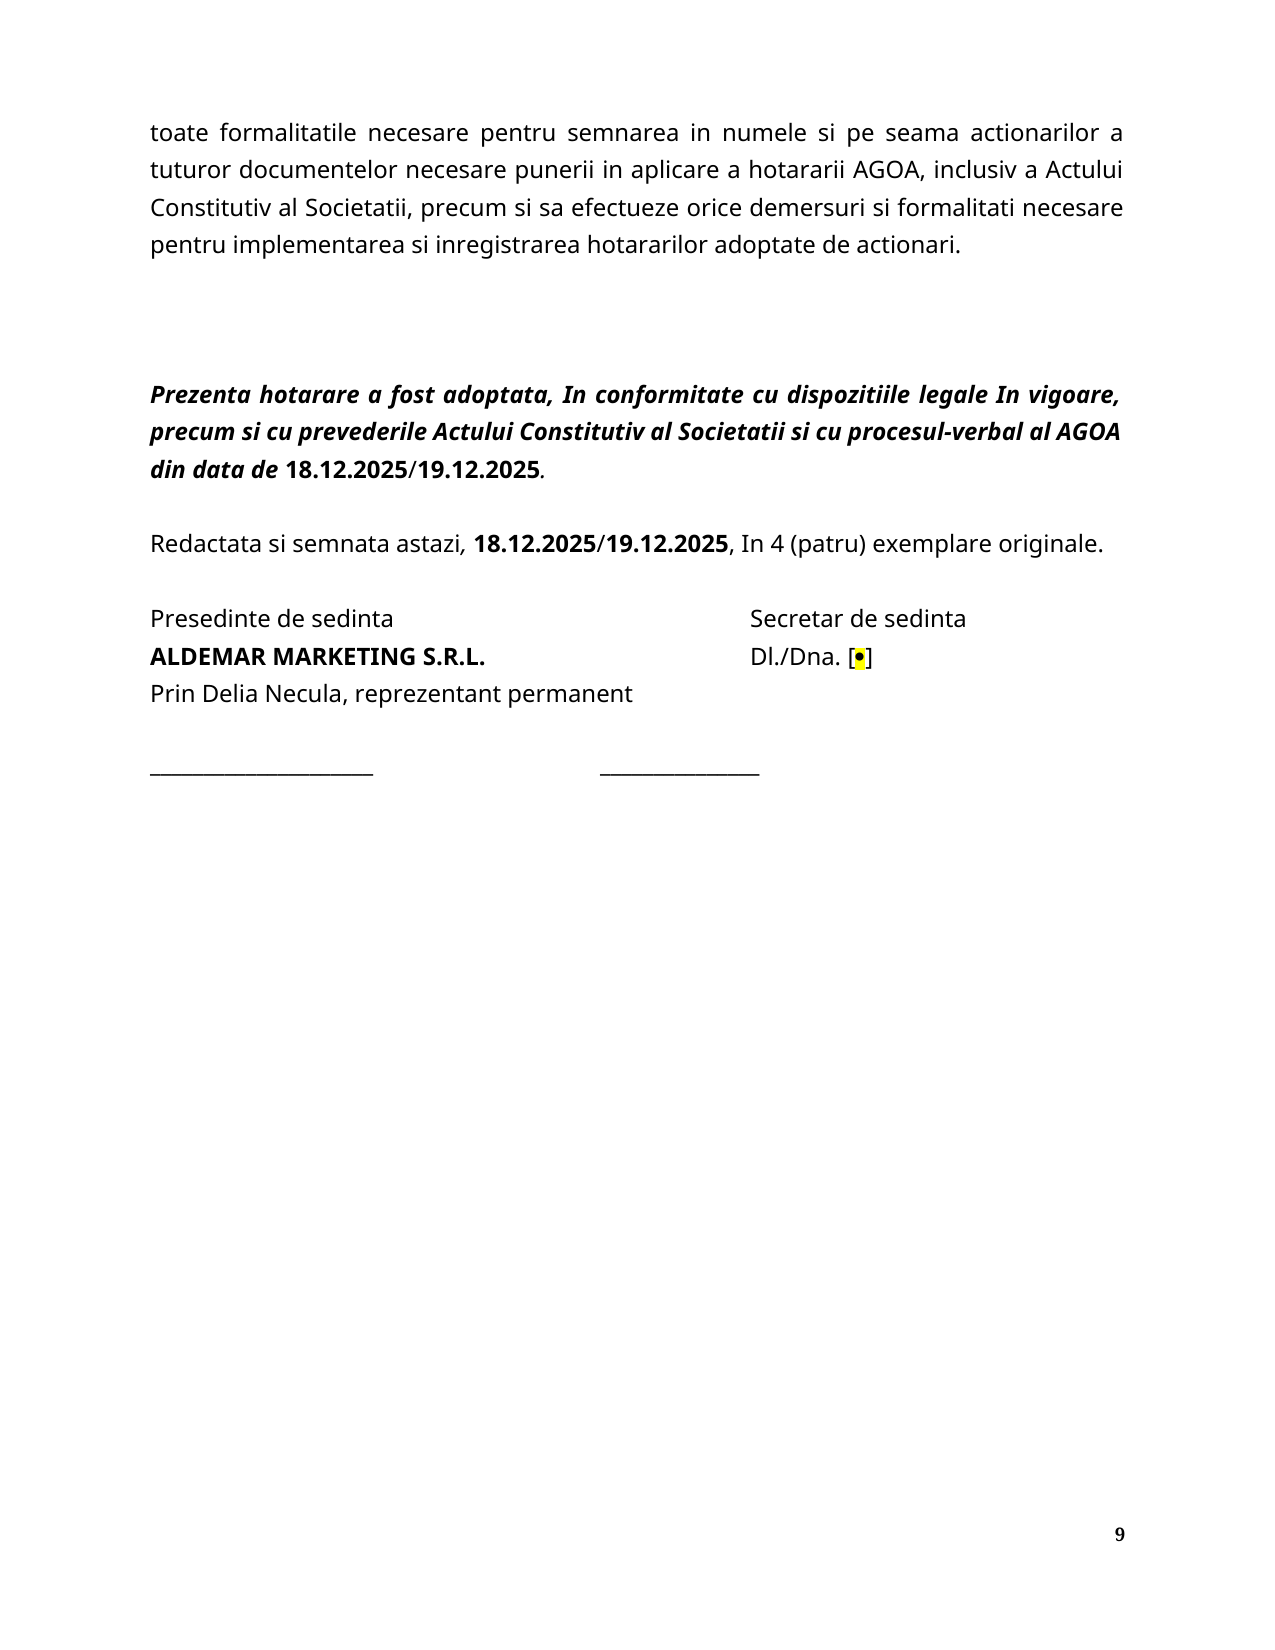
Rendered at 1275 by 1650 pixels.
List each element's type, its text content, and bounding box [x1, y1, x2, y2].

text _____________________ _______________ [150, 747, 1125, 779]
text Prezenta hotarare a fost adoptata, In conformitate cu dispozitiile legale In vigoare, precum si cu prevederile Actului Constitutiv al Societatii si cu procesul-verbal al AGOA din data de 18.12.2025/19.12.2025. [150, 378, 1125, 485]
text Redactata si semnata astazi, 18.12.2025/19.12.2025, In 4 (patru) exemplare originale. [150, 527, 1125, 560]
text Prin Delia Necula, reprezentant permanent [150, 677, 1125, 709]
text Presedinte de sedinta Secretar de sedinta [150, 602, 1125, 634]
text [150, 116, 1125, 261]
text ALDEMAR MARKETING S.R.L. Dl./Dna. [] [150, 639, 1125, 672]
